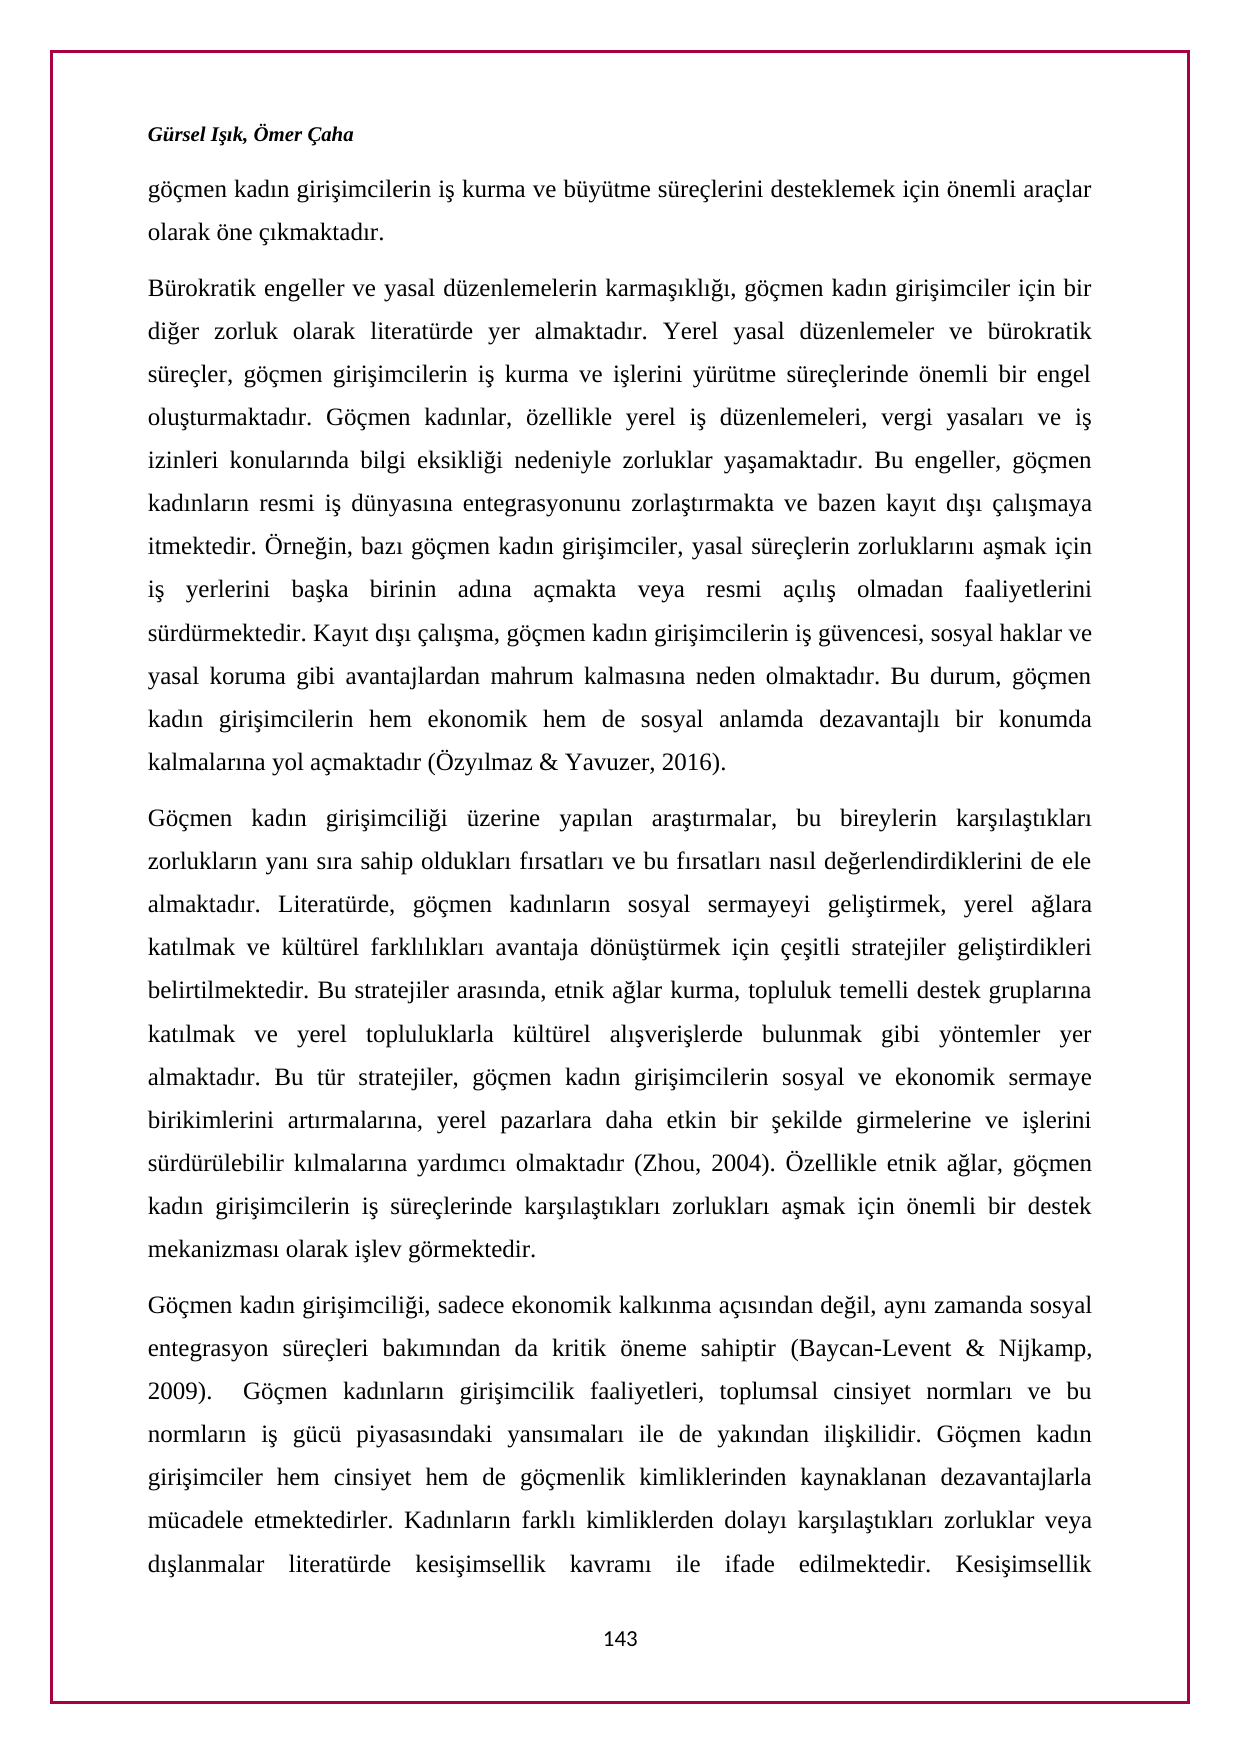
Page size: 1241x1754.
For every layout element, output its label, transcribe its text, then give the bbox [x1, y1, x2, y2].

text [148, 174, 1093, 246]
text Göçmen kadın girişimciliği üzerine yapılan araştırmalar, bu bireylerin karşılaştıkları zorlukların yanı sıra sahip oldukları fırsatları ve bu fırsatları nasıl değerlendirdiklerini de ele almaktadır. Literatürde, göçmen kadınların sosyal sermayeyi geliştirmek, yerel ağlara katılmak ve kültürel farklılıkları avantaja dönüştürmek için çeşitli stratejiler geliştirdikleri belirtilmektedir. Bu stratejiler arasında, etnik ağlar kurma, topluluk temelli destek gruplarına katılmak ve yerel topluluklarla kültürel alışverişlerde bulunmak gibi yöntemler yer almaktadır. Bu tür stratejiler, göçmen kadın girişimcilerin sosyal ve ekonomik sermaye birikimlerini artırmalarına, yerel pazarlara daha etkin bir şekilde girmelerine ve işlerini sürdürülebilir kılmalarına yardımcı olmaktadır (Zhou, 2004). Özellikle etnik ağlar, göçmen kadın girişimcilerin iş süreçlerinde karşılaştıkları zorlukları aşmak için önemli bir destek mekanizması olarak işlev görmektedir. [148, 803, 1093, 1263]
text Bürokratik engeller ve yasal düzenlemelerin karmaşıklığı, göçmen kadın girişimciler için bir diğer zorluk olarak literatürde yer almaktadır. Yerel yasal düzenlemeler ve bürokratik süreçler, göçmen girişimcilerin iş kurma ve işlerini yürütme süreçlerinde önemli bir engel oluşturmaktadır. Göçmen kadınlar, özellikle yerel iş düzenlemeleri, vergi yasaları ve iş izinleri konularında bilgi eksikliği nedeniyle zorluklar yaşamaktadır. Bu engeller, göçmen kadınların resmi iş dünyasına entegrasyonunu zorlaştırmakta ve bazen kayıt dışı çalışmaya itmektedir. Örneğin, bazı göçmen kadın girişimciler, yasal süreçlerin zorluklarını aşmak için iş yerlerini başka birinin adına açmakta veya resmi açılış olmadan faaliyetlerini sürdürmektedir. Kayıt dışı çalışma, göçmen kadın girişimcilerin iş güvencesi, sosyal haklar ve yasal koruma gibi avantajlardan mahrum kalmasına neden olmaktadır. Bu durum, göçmen kadın girişimcilerin hem ekonomik hem de sosyal anlamda dezavantajlı bir konumda kalmalarına yol açmaktadır . [148, 273, 1093, 776]
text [148, 1290, 1093, 1577]
